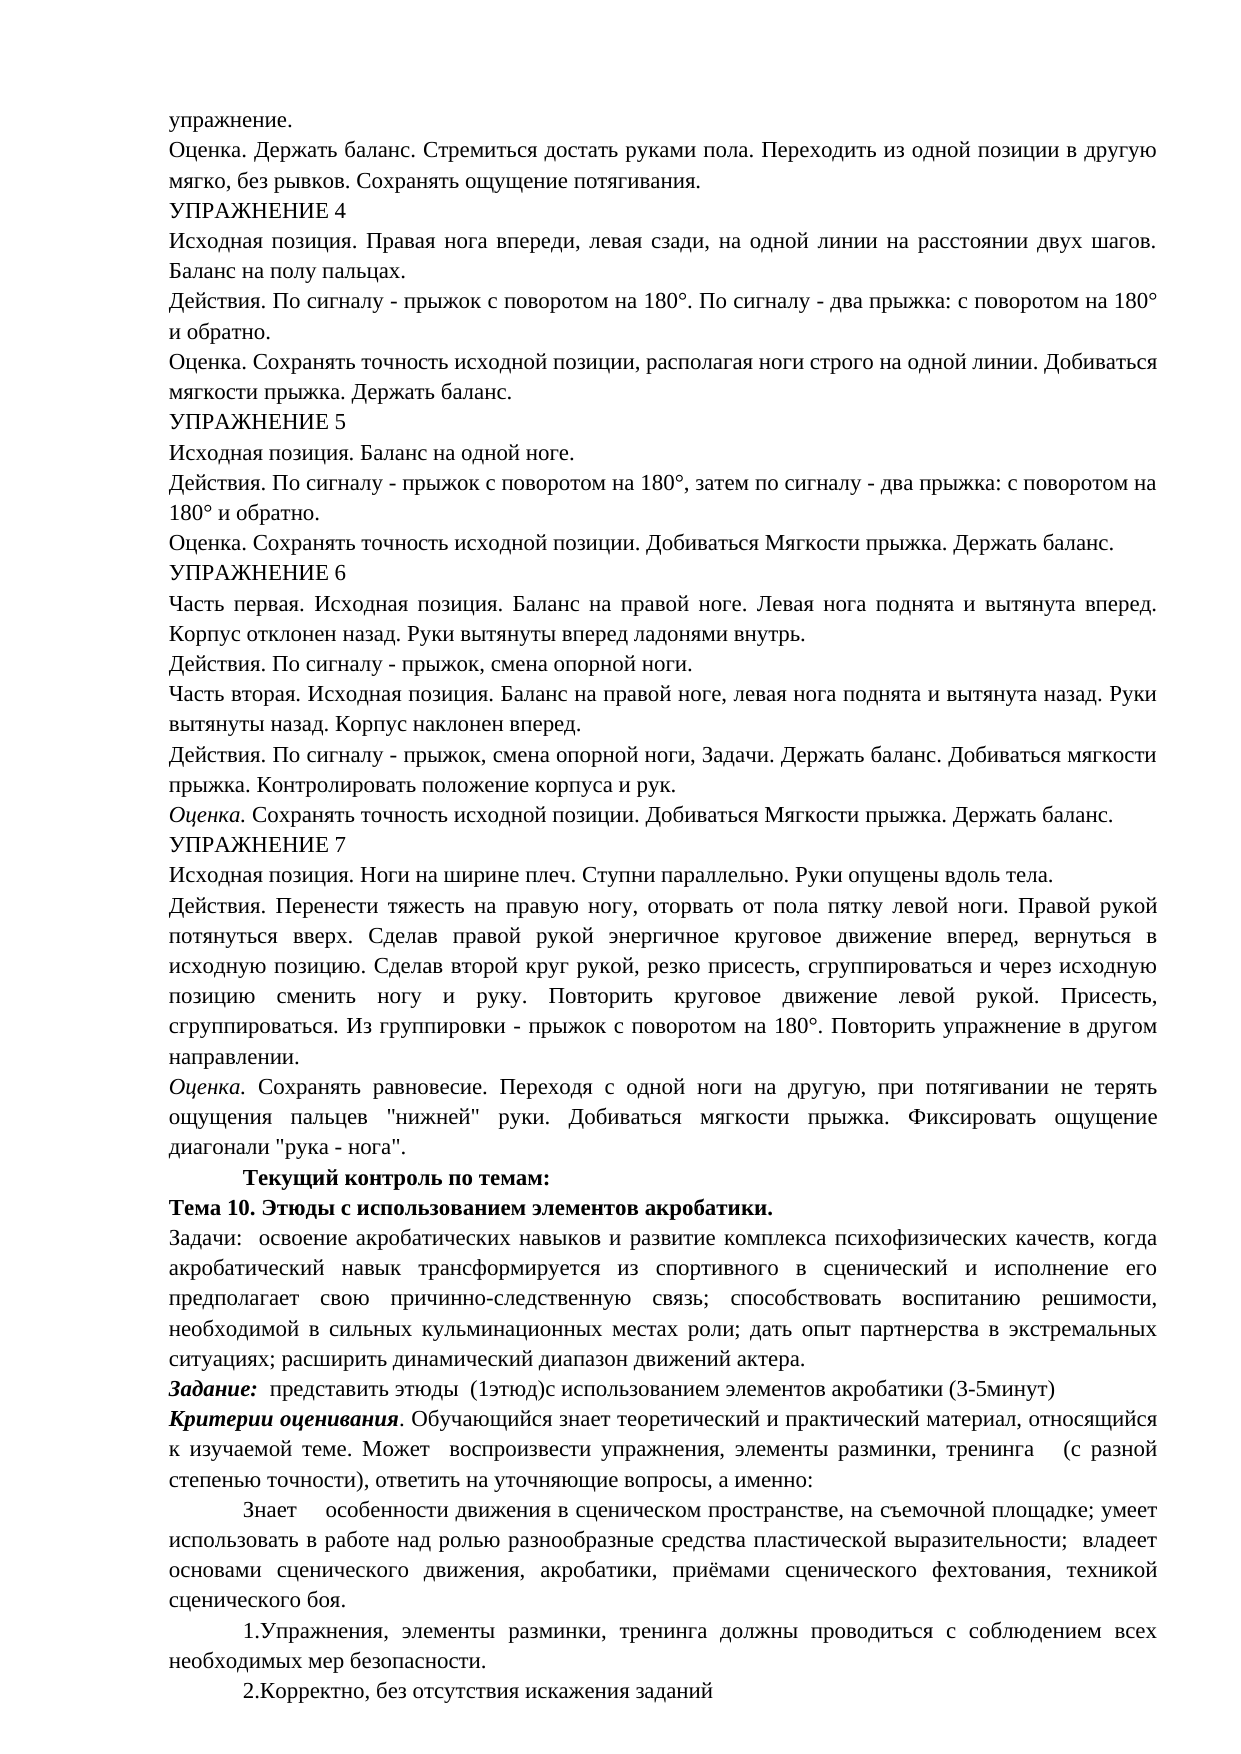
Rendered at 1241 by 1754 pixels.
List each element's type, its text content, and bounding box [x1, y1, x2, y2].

text Оценка. Сохранять точность исходной позиции. Добиваться Мягкости прыжка. Держать баланс. [169, 529, 1159, 556]
text Часть первая. Исходная позиция. Баланс на правой ноге. Левая нога поднята и вытянута вперед. Корпус отклонен назад. Руки вытянуты вперед ладонями внутрь. [169, 589, 1159, 646]
text Действия. По сигналу - прыжок, смена опорной ноги. [169, 650, 1159, 676]
text Оценка. Сохранять равновесие. Переходя с одной ноги на другую, при потягивании не терять ощущения пальцев "нижней" руки. Добиваться мягкости прыжка. Фиксировать ощущение диагонали "рука - нога". [169, 1073, 1159, 1160]
text Текущий контроль по темам: [169, 1163, 1159, 1190]
text Оценка. Держать баланс. Стремиться достать руками пола. Переходить из одной позиции в другую мягко, без рывков. Сохранять ощущение потягивания. [169, 136, 1159, 193]
text Исходная позиция. Баланс на одной ноге. [169, 438, 1159, 465]
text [169, 106, 1159, 133]
text Оценка. Сохранять точность исходной позиции. Добиваться Мягкости прыжка. Держать баланс. [169, 801, 1159, 827]
text Тема 10. Этюды с использованием элементов акробатики. [169, 1194, 1159, 1220]
text УПРАЖНЕНИЕ 4 [169, 197, 1159, 223]
text Исходная позиция. Ноги на ширине плеч. Ступни параллельно. Руки опущены вдоль тела. [169, 861, 1159, 888]
text Часть вторая. Исходная позиция. Баланс на правой ноге, левая нога поднята и вытянута назад. Руки вытянуты назад. Корпус наклонен вперед. [169, 680, 1159, 737]
text 1.Упражнения, элементы разминки, тренинга должны проводиться с соблюдением всех необходимых мер безопасности. [169, 1617, 1159, 1673]
text Исходная позиция. Правая нога впереди, левая сзади, на одной линии на расстоянии двух шагов. Баланс на полу пальцах. [169, 227, 1159, 284]
text Оценка. Сохранять точность исходной позиции, располагая ноги строго на одной линии. Добиваться мягкости прыжка. Держать баланс. [169, 348, 1159, 404]
text Действия. По сигналу - прыжок, смена опорной ноги, Задачи. Держать баланс. Добиваться мягкости прыжка. Контролировать положение корпуса и рук. [169, 741, 1159, 797]
text Действия. По сигналу - прыжок с поворотом на 180°, затем по сигналу - два прыжка: с поворотом на 180° и обратно. [169, 469, 1159, 525]
text Действия. Перенести тяжесть на правую ногу, оторвать от пола пятку левой ноги. Правой рукой потянуться вверх. Сделав правой рукой энергичное круговое движение вперед, вернуться в исходную позицию. Сделав второй круг рукой, резко присесть, сгруппироваться и через исходную позицию сменить ногу и руку. Повторить круговое движение левой рукой. Присесть, сгруппироваться. Из группировки - прыжок с поворотом на 180°. Повторить упражнение в другом направлении. [169, 892, 1159, 1069]
text УПРАЖНЕНИЕ 5 [169, 408, 1159, 435]
text УПРАЖНЕНИЕ 6 [169, 559, 1159, 586]
text Задачи: освоение акробатических навыков и развитие комплекса психофизических качеств, когда акробатический навык трансформируется из спортивного в сценический и исполнение его предполагает свою причинно-следственную связь; способствовать воспитанию решимости, необходимой в сильных кульминационных местах роли; дать опыт партнерства в экстремальных ситуациях; расширить динамический диапазон движений актера. [169, 1224, 1159, 1371]
text УПРАЖНЕНИЕ 7 [169, 831, 1159, 858]
text Задание: представить этюды (1этюд)с использованием элементов акробатики (3-5минут) [169, 1375, 1159, 1401]
text Действия. По сигналу - прыжок с поворотом на 180°. По сигналу - два прыжка: с поворотом на 180° и обратно. [169, 287, 1159, 344]
text 2.Корректно, без отсутствия искажения заданий [169, 1677, 1159, 1703]
